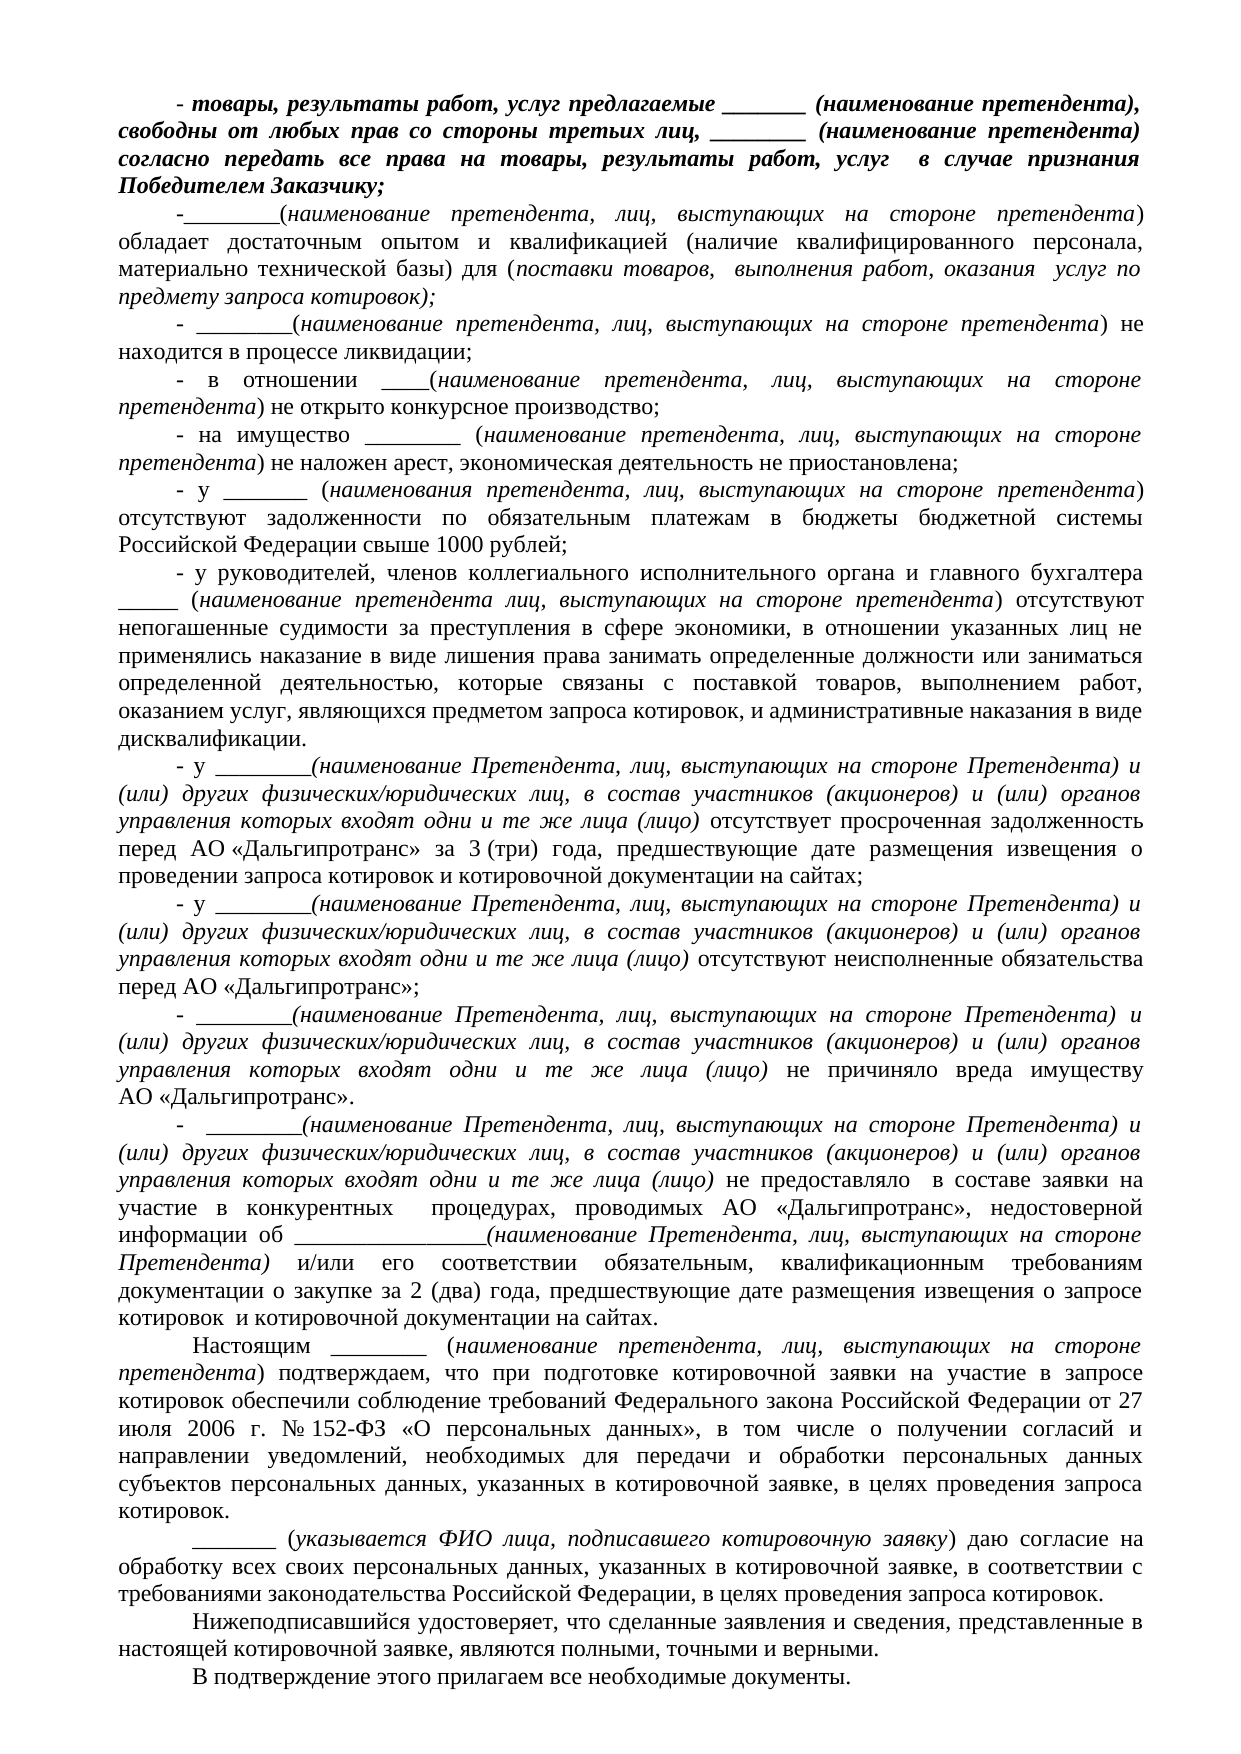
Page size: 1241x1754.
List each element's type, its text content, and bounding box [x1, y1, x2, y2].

text Нижеподписавшийся удостоверяет, что сделанные заявления и сведения, представленные в настоящей котировочной заявке, являются полными, точными и верными. [118, 1607, 1144, 1662]
text _______ (указывается ФИО лица, подписавшего котировочную заявку) даю согласие на обработку всех своих персональных данных, указанных в котировочной заявке, в соответствии с требованиями законодательства Российской Федерации, в целях проведения запроса котировок. [118, 1524, 1144, 1607]
text -________(наименование претендента, лиц, выступающих на стороне претендента) обладает достаточным опытом и квалификацией (наличие квалифицированного персонала, материально технической базы) для (поставки товаров, выполнения работ, оказания услуг по предмету запроса котировок); [118, 199, 1144, 309]
text - товары, результаты работ, услуг предлагаемые _______ (наименование претендента), свободны от любых прав со стороны третьих лиц, ________ (наименование претендента) согласно передать все права на товары, результаты работ, услуг в случае признания Победителем Заказчику; [118, 89, 1144, 199]
text В подтверждение этого прилагаем все необходимые документы. [118, 1662, 1144, 1690]
text - ________(наименование Претендента, лиц, выступающих на стороне Претендента) и (или) других физических/юридических лиц, в состав участников (акционеров) и (или) органов управления которых входят одни и те же лица (лицо) не предоставляло в составе заявки на участие в конкурентных процедурах, проводимых АО «Дальгипротранс», недостоверной информации об ________________(наименование Претендента, лиц, выступающих на стороне Претендента) и/или его соответствии обязательным, квалификационным требованиям документации о закупке за 2 (два) года, предшествующие дате размещения извещения о запросе котировок и котировочной документации на сайтах. [118, 1110, 1144, 1331]
text - у ________(наименование Претендента, лиц, выступающих на стороне Претендента) и (или) других физических/юридических лиц, в состав участников (акционеров) и (или) органов управления которых входят одни и те же лица (лицо) отсутствует просроченная задолженность перед АО «Дальгипротранс» за 3 (три) года, предшествующие дате размещения извещения о проведении запроса котировок и котировочной документации на сайтах; [118, 751, 1144, 889]
text - у _______ (наименования претендента, лиц, выступающих на стороне претендента) отсутствуют задолженности по обязательным платежам в бюджеты бюджетной системы Российской Федерации свыше 1000 рублей; [118, 475, 1144, 558]
text - на имущество ________ (наименование претендента, лиц, выступающих на стороне претендента) не наложен арест, экономическая деятельность не приостановлена; [118, 420, 1144, 475]
text - в отношении ____(наименование претендента, лиц, выступающих на стороне претендента) не открыто конкурсное производство; [118, 365, 1144, 420]
text - у руководителей, членов коллегиального исполнительного органа и главного бухгалтера _____ (наименование претендента лиц, выступающих на стороне претендента) отсутствуют непогашенные судимости за преступления в сфере экономики, в отношении указанных лиц не применялись наказание в виде лишения права занимать определенные должности или заниматься определенной деятельностью, которые связаны с поставкой товаров, выполнением работ, оказанием услуг, являющихся предметом запроса котировок, и административные наказания в виде дисквалификации. [118, 558, 1144, 751]
text Настоящим ________ (наименование претендента, лиц, выступающих на стороне претендента) подтверждаем, что при подготовке котировочной заявки на участие в запросе котировок обеспечили соблюдение требований Федерального закона Российской Федерации от 27 июля 2006 г. № 152-ФЗ «О персональных данных», в том числе о получении согласий и направлении уведомлений, необходимых для передачи и обработки персональных данных субъектов персональных данных, указанных в котировочной заявке, в целях проведения запроса котировок. [118, 1331, 1144, 1524]
text - ________(наименование Претендента, лиц, выступающих на стороне Претендента) и (или) других физических/юридических лиц, в состав участников (акционеров) и (или) органов управления которых входят одни и те же лица (лицо) не причиняло вреда имуществу АО «Дальгипротранс». [118, 999, 1144, 1110]
text - у ________(наименование Претендента, лиц, выступающих на стороне Претендента) и (или) других физических/юридических лиц, в состав участников (акционеров) и (или) органов управления которых входят одни и те же лица (лицо) отсутствуют неисполненные обязательства перед АО «Дальгипротранс»; [118, 889, 1144, 999]
text - ________(наименование претендента, лиц, выступающих на стороне претендента) не находится в процессе ликвидации; [118, 309, 1144, 365]
